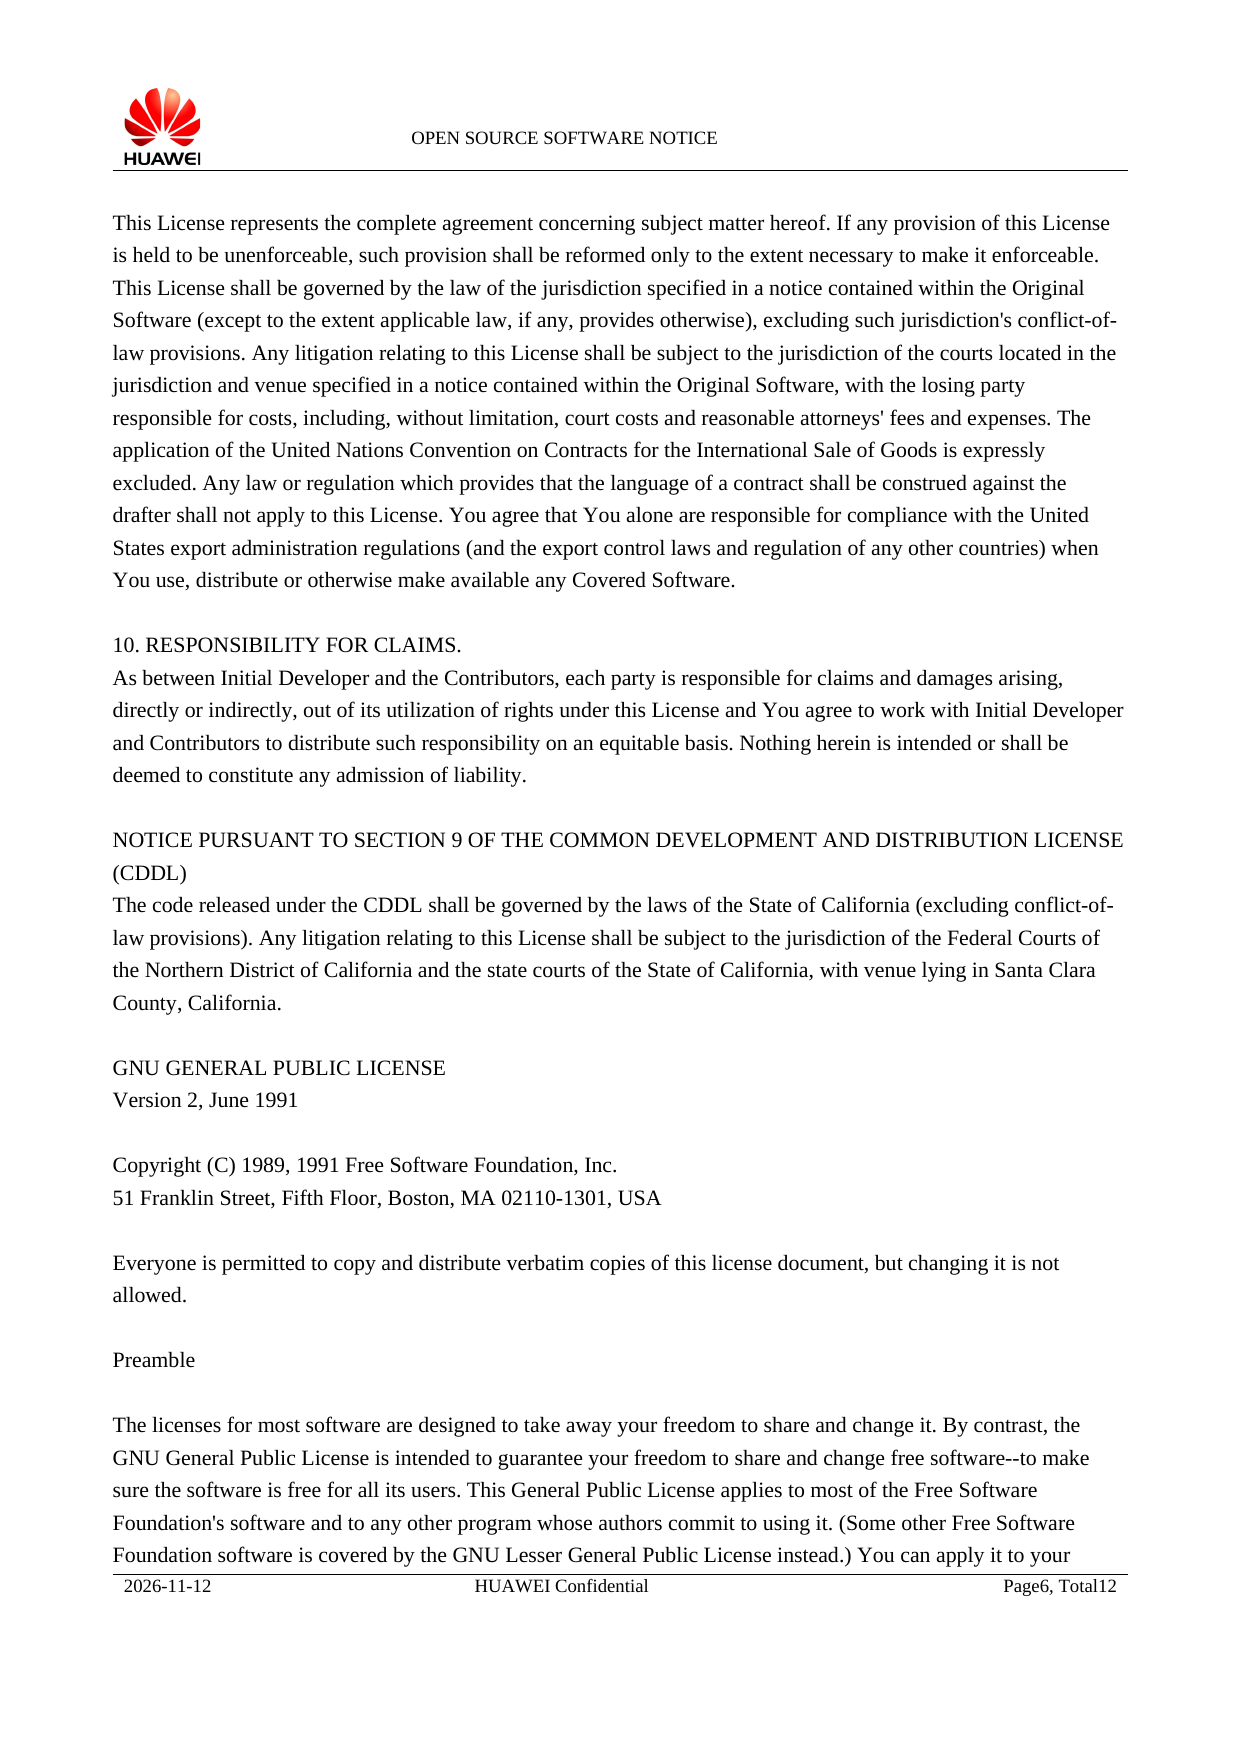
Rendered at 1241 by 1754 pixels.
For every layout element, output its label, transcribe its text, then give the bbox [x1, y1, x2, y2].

text Everyone is permitted to copy and distribute verbatim copies of this license document, but changing it is not allowed. [112, 1246, 1128, 1311]
text GNU GENERAL PUBLIC LICENSE [112, 1051, 1128, 1084]
text This License represents the complete agreement concerning subject matter hereof. If any provision of this License is held to be unenforceable, such provision shall be reformed only to the extent necessary to make it enforceable. This License shall be governed by the law of the jurisdiction specified in a notice contained within the Original Software (except to the extent applicable law, if any, provides otherwise), excluding such jurisdiction's conflict-of-law provisions. Any litigation relating to this License shall be subject to the jurisdiction of the courts located in the jurisdiction and venue specified in a notice contained within the Original Software, with the losing party responsible for costs, including, without limitation, court costs and reasonable attorneys' fees and expenses. The application of the United Nations Convention on Contracts for the International Sale of Goods is expressly excluded. Any law or regulation which provides that the language of a contract shall be construed against the drafter shall not apply to this License. You agree that You alone are responsible for compliance with the United States export administration regulations (and the export control laws and regulation of any other countries) when You use, distribute or otherwise make available any Covered Software. [112, 206, 1128, 596]
text 10. RESPONSIBILITY FOR CLAIMS. [112, 629, 1128, 661]
text Copyright (C) 1989, 1991 Free Software Foundation, Inc. [112, 1149, 1128, 1181]
picture [124, 88, 201, 165]
text NOTICE PURSUANT TO SECTION 9 OF THE COMMON DEVELOPMENT AND DISTRIBUTION LICENSE (CDDL) [112, 824, 1128, 889]
text As between Initial Developer and the Contributors, each party is responsible for claims and damages arising, directly or indirectly, out of its utilization of rights under this License and You agree to work with Initial Developer and Contributors to distribute such responsibility on an equitable basis. Nothing herein is intended or shall be deemed to constitute any admission of liability. [112, 661, 1128, 791]
text Version 2, June 1991 [112, 1084, 1128, 1116]
text 51 Franklin Street, Fifth Floor, Boston, MA 02110-1301, USA [112, 1181, 1128, 1214]
text The code released under the CDDL shall be governed by the laws of the State of California (excluding conflict-of-law provisions). Any litigation relating to this License shall be subject to the jurisdiction of the Federal Courts of the Northern District of California and the state courts of the State of California, with venue lying in Santa Clara County, California. [112, 889, 1128, 1019]
text Preamble [112, 1344, 1128, 1376]
